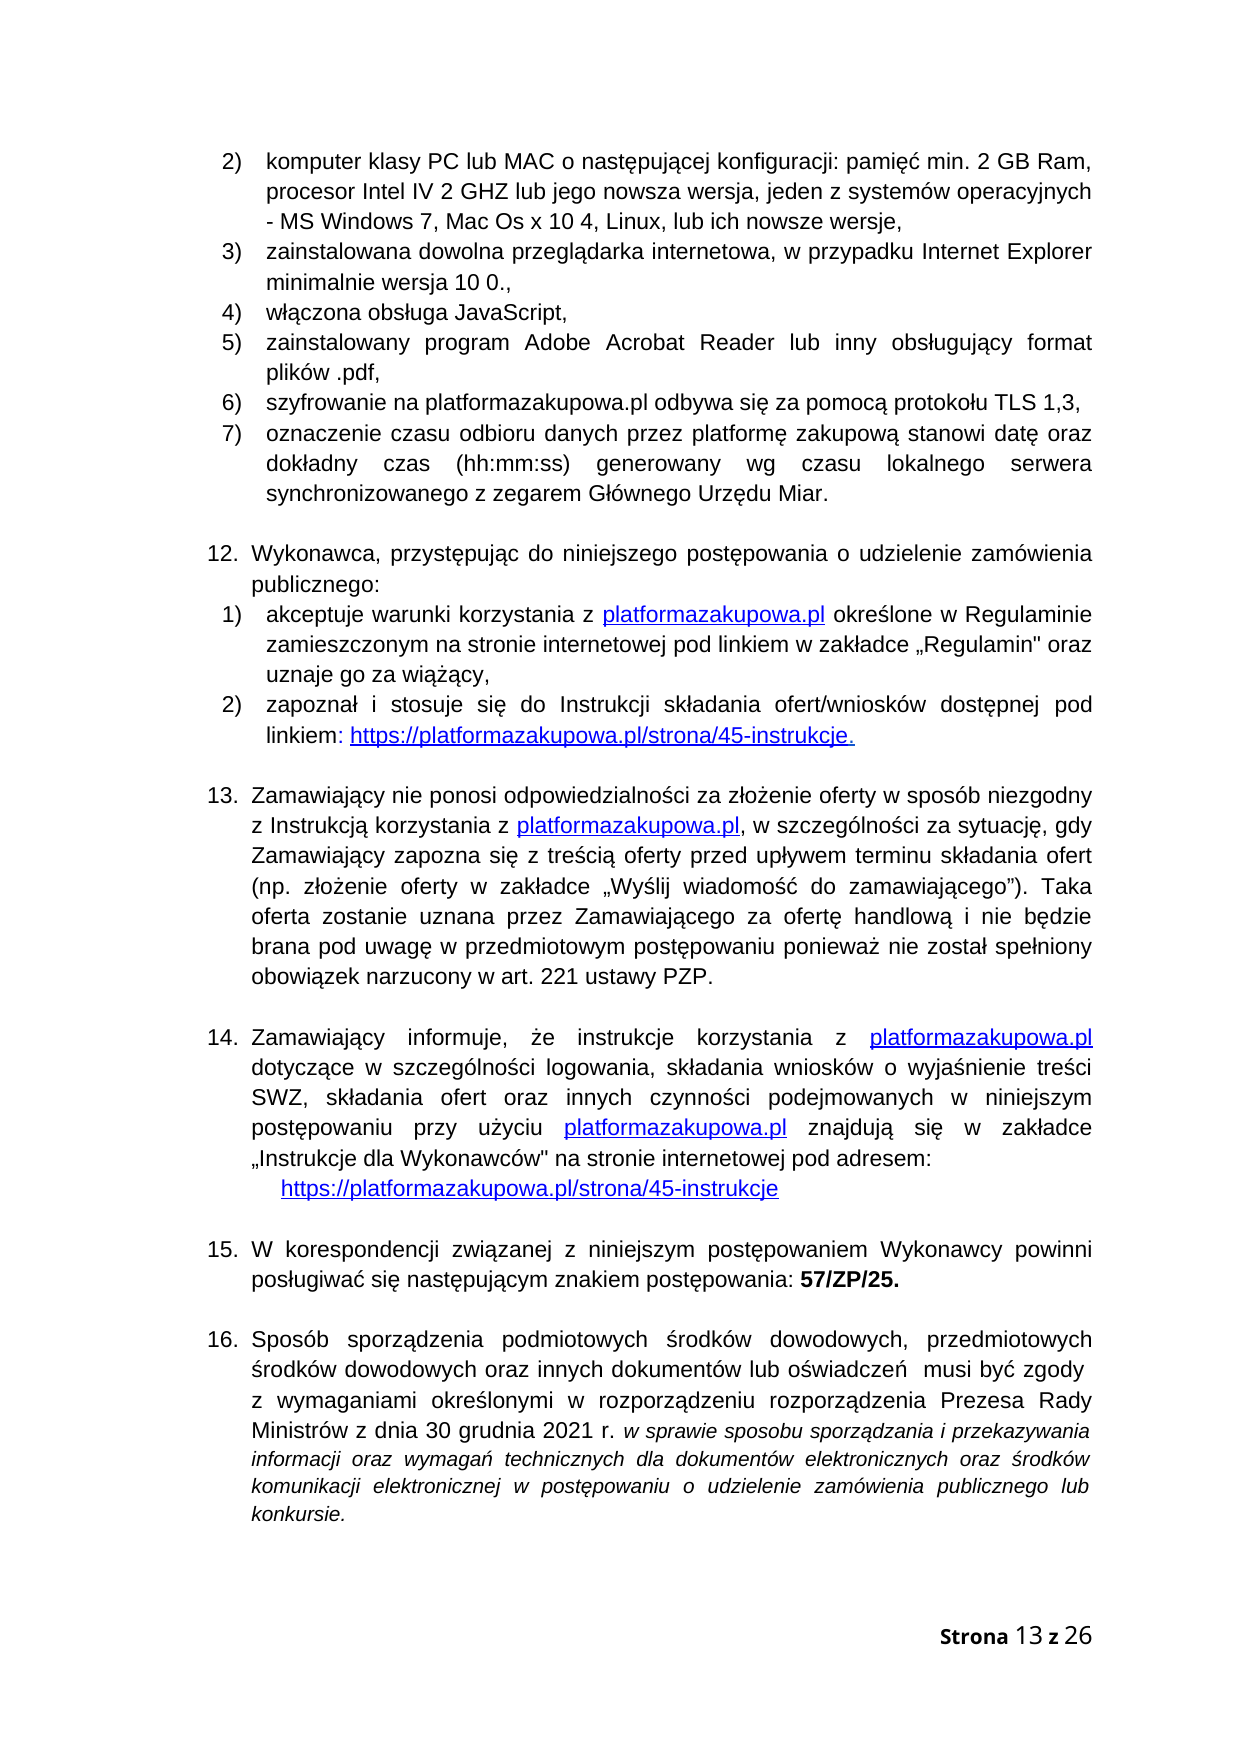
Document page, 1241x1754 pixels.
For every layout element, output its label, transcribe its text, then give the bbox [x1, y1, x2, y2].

list zainstalowany program Adobe Acrobat Reader lub inny obsługujący format plików .pdf, [222, 329, 1092, 386]
list oznaczenie czasu odbioru danych przez platformę zakupową stanowi datę oraz dokładny czas (hh:mm:ss) generowany wg czasu lokalnego serwera synchronizowanego z zegarem Głównego Urzędu Miar. [222, 419, 1092, 506]
list włączona obsługa JavaScript, [222, 299, 1092, 325]
list komputer klasy PC lub MAC o następującej konfiguracji: pamięć min. 2 GB Ram, procesor Intel IV 2 GHZ lub jego nowsza wersja, jeden z systemów operacyjnych - MS Windows 7, Mac Os x 10 4, Linux, lub ich nowsze wersje, [222, 148, 1092, 234]
text https://platformazakupowa.pl/strona/45-instrukcje [207, 1175, 1092, 1201]
list Wykonawca, przystępując do niniejszego postępowania o udzielenie zamówienia publicznego: [207, 540, 1092, 597]
list Zamawiający informuje, że instrukcje korzystania z platformazakupowa.pl dotyczące w szczególności logowania, składania wniosków o wyjaśnienie treści SWZ, składania ofert oraz innych czynności podejmowanych w niniejszym postępowaniu przy użyciu platformazakupowa.pl znajdują się w zakładce „Instrukcje dla Wykonawców" na stronie internetowej pod adresem: [207, 1024, 1092, 1171]
list W korespondencji związanej z niniejszym postępowaniem Wykonawcy powinni posługiwać się następującym znakiem postępowania: 57/ZP/25. [207, 1236, 1092, 1292]
list zapoznał i stosuje się do Instrukcji składania ofert/wniosków dostępnej pod linkiem: https://platformazakupowa.pl/strona/45-instrukcje. [222, 691, 1092, 748]
list szyfrowanie na platformazakupowa.pl odbywa się za pomocą protokołu TLS 1,3, [222, 389, 1092, 416]
list akceptuje warunki korzystania z platformazakupowa.pl określone w Regulaminie zamieszczonym na stronie internetowej pod linkiem w zakładce „Regulamin" oraz uznaje go za wiążący, [222, 601, 1092, 688]
list zainstalowana dowolna przeglądarka internetowa, w przypadku Internet Explorer minimalnie wersja 10 0., [222, 238, 1092, 295]
list Sposób sporządzenia podmiotowych środków dowodowych, przedmiotowych środków dowodowych oraz innych dokumentów lub oświadczeń musi być zgody z wymaganiami określonymi w rozporządzeniu rozporządzenia Prezesa Rady Ministrów z dnia 30 grudnia 2021 r. w sprawie sposobu sporządzania i przekazywania informacji oraz wymagań technicznych dla dokumentów elektronicznych oraz środków komunikacji elektronicznej w postępowaniu o udzielenie zamówienia publicznego lub konkursie. [207, 1326, 1092, 1526]
list Zamawiający nie ponosi odpowiedzialności za złożenie oferty w sposób niezgodny z Instrukcją korzystania z platformazakupowa.pl, w szczególności za sytuację, gdy Zamawiający zapozna się z treścią oferty przed upływem terminu składania ofert (np. złożenie oferty w zakładce „Wyślij wiadomość do zamawiającego”). Taka oferta zostanie uznana przez Zamawiającego za ofertę handlową i nie będzie brana pod uwagę w przedmiotowym postępowaniu ponieważ nie został spełniony obowiązek narzucony w art. 221 ustawy PZP. [207, 782, 1092, 990]
